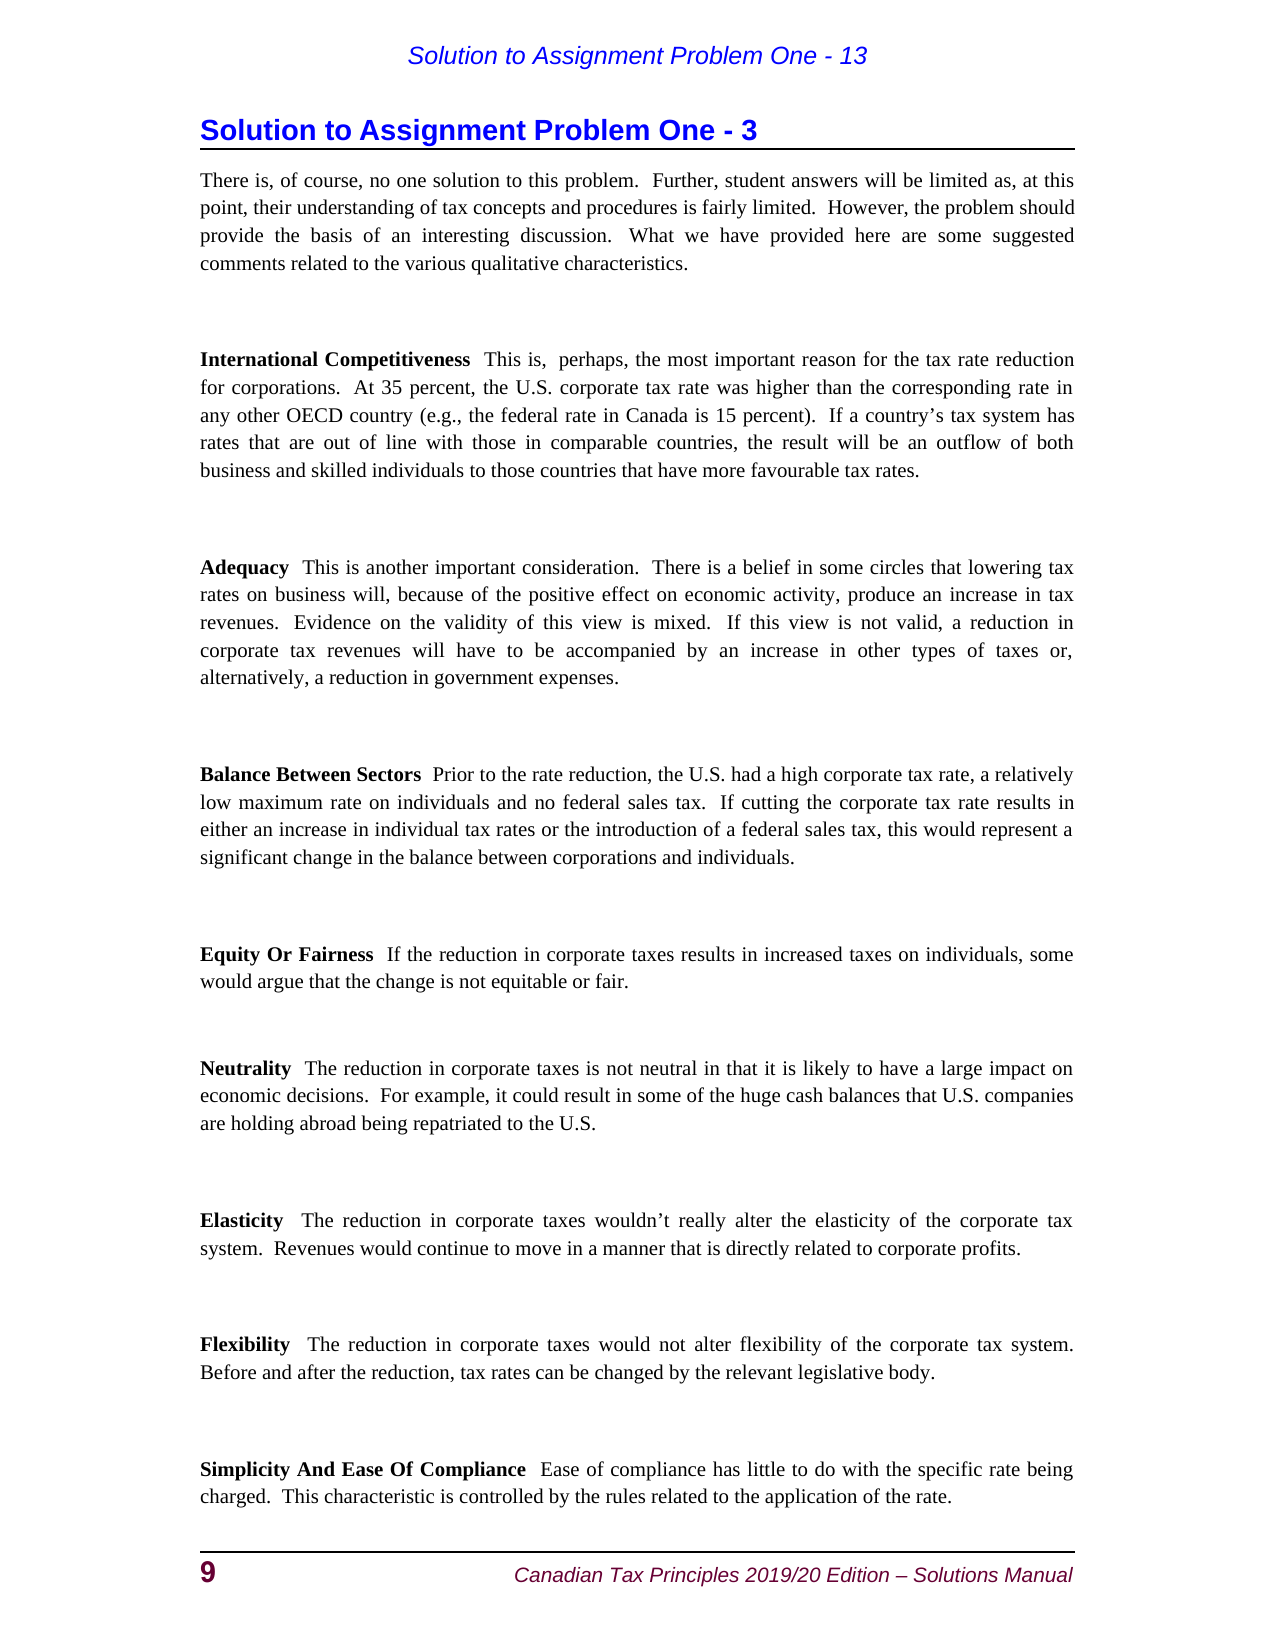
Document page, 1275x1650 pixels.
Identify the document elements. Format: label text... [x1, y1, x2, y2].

text There is, of course, no one solution to this problem. Further, student answers will be limited as, at this point, their understanding of tax concepts and procedures is fairly limited. However, the problem should provide the basis of an interesting discussion. What we have provided here are some suggested comments related to the various qualitative characteristics. [200, 168, 1075, 274]
text Simplicity And Ease Of Compliance Ease of compliance has little to do with the specific rate being charged. This characteristic is controlled by the rules related to the application of the rate. [200, 1457, 1075, 1508]
text Elasticity The reduction in corporate taxes wouldn’t really alter the elasticity of the corporate tax system. Revenues would continue to move in a manner that is directly related to corporate profits. [200, 1208, 1075, 1259]
text Balance Between Sectors Prior to the rate reduction, the U.S. had a high corporate tax rate, a relatively low maximum rate on individuals and no federal sales tax. If cutting the corporate tax rate results in either an increase in individual tax rates or the introduction of a federal sales tax, this would represent a significant change in the balance between corporations and individuals. [200, 762, 1075, 869]
text Flexibility The reduction in corporate taxes would not alter flexibility of the corporate tax system. Before and after the reduction, tax rates can be changed by the relevant legislative body. [200, 1332, 1075, 1384]
text International Competitiveness This is, perhaps, the most important reason for the tax rate reduction for corporations. At 35 percent, the U.S. corporate tax rate was higher than the corresponding rate in any other OECD country (e.g., the federal rate in Canada is 15 percent). If a country’s tax system has rates that are out of line with those in comparable countries, the result will be an outflow of both business and skilled individuals to those countries that have more favourable tax rates. [200, 347, 1075, 482]
text Neutrality The reduction in corporate taxes is not neutral in that it is likely to have a large impact on economic decisions. For example, it could result in some of the huge cash balances that U.S. companies are holding abroad being repatriated to the U.S. [200, 1056, 1075, 1135]
text Equity Or Fairness If the reduction in corporate taxes results in increased taxes on individuals, some would argue that the change is not equitable or fair. [200, 942, 1075, 993]
text Adequacy This is another important consideration. There is a belief in some circles that lowering tax rates on business will, because of the positive effect on economic activity, produce an increase in tax revenues. Evidence on the validity of this view is mixed. If this view is not valid, a reduction in corporate tax revenues will have to be accompanied by an increase in other types of taxes or, alternatively, a reduction in government expenses. [200, 555, 1075, 689]
text Solution to Assignment Problem One - 3 [200, 112, 1075, 148]
